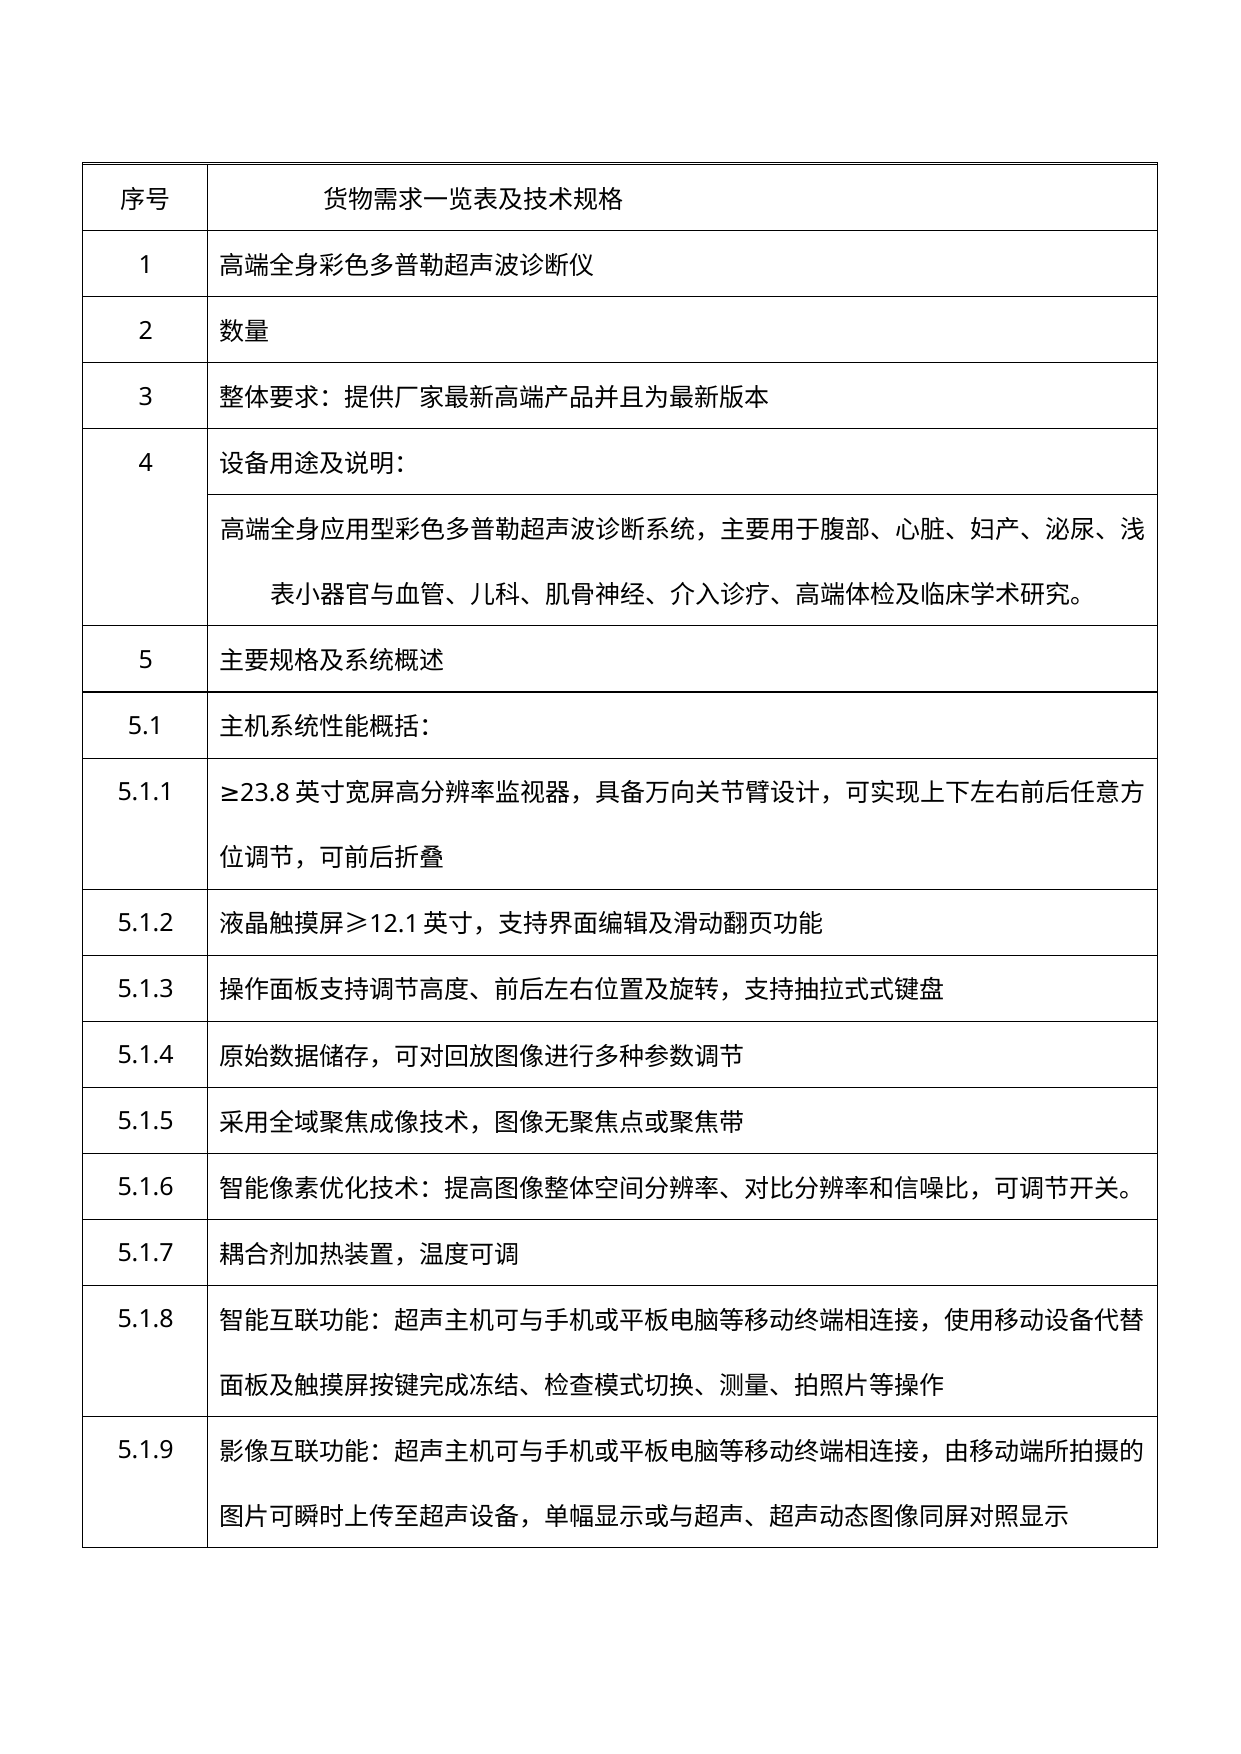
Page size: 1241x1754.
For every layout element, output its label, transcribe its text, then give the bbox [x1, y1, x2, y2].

table_cell 2 [83, 297, 207, 362]
table_cell 操作面板支持调节高度、前后左右位置及旋转，支持抽拉式式键盘 [208, 956, 1157, 1021]
table_cell 5.1.8 [83, 1286, 207, 1416]
table_cell 1 [83, 231, 207, 296]
table_cell 高端全身彩色多普勒超声波诊断仪 [208, 231, 1157, 296]
table_cell 主机系统性能概括： [208, 693, 1157, 757]
table_cell 5.1.2 [83, 890, 207, 954]
table_cell 5.1.9 [83, 1417, 207, 1547]
table_cell 5.1.4 [83, 1022, 207, 1087]
table_cell 整体要求：提供厂家最新高端产品并且为最新版本 [208, 363, 1157, 428]
table_cell 影像互联功能：超声主机可与手机或平板电脑等移动终端相连接，由移动端所拍摄的图片可瞬时上传至超声设备，单幅显示或与超声、超声动态图像同屏对照显示 [208, 1417, 1157, 1547]
table_cell 4 [83, 429, 207, 625]
table_cell 液晶触摸屏≥12.1英寸，支持界面编辑及滑动翻页功能 [208, 890, 1157, 954]
table_cell 5.1.5 [83, 1088, 207, 1153]
table_cell 5 [83, 626, 207, 691]
table_cell 5.1.6 [83, 1154, 207, 1219]
table_cell 原始数据储存，可对回放图像进行多种参数调节 [208, 1022, 1157, 1087]
table_cell 序号 [83, 165, 207, 230]
table_cell 智能互联功能：超声主机可与手机或平板电脑等移动终端相连接，使用移动设备代替面板及触摸屏按键完成冻结、检查模式切换、测量、拍照片等操作 [208, 1286, 1157, 1416]
table_cell 主要规格及系统概述 [208, 626, 1157, 691]
table_cell 5.1.3 [83, 956, 207, 1021]
table_cell 高端全身应用型彩色多普勒超声波诊断系统，主要用于腹部、心脏、妇产、泌尿、浅表小器官与血管、儿科、肌骨神经、介入诊疗、高端体检及临床学术研究。 [208, 495, 1157, 625]
table_cell 5.1.1 [83, 759, 207, 888]
table_cell 5.1 [83, 693, 207, 757]
table_cell 耦合剂加热装置，温度可调 [208, 1220, 1157, 1285]
table_cell 采用全域聚焦成像技术，图像无聚焦点或聚焦带 [208, 1088, 1157, 1153]
table_cell 5.1.7 [83, 1220, 207, 1285]
table_cell 3 [83, 363, 207, 428]
table_cell 设备用途及说明： [208, 429, 1157, 494]
table_cell 数量 [208, 297, 1157, 362]
table_cell ≥23.8英寸宽屏高分辨率监视器，具备万向关节臂设计，可实现上下左右前后任意方位调节，可前后折叠 [208, 759, 1157, 888]
table_cell 货物需求一览表及技术规格 [208, 165, 1157, 230]
table_cell 智能像素优化技术：提高图像整体空间分辨率、对比分辨率和信噪比，可调节开关。 [208, 1154, 1157, 1219]
